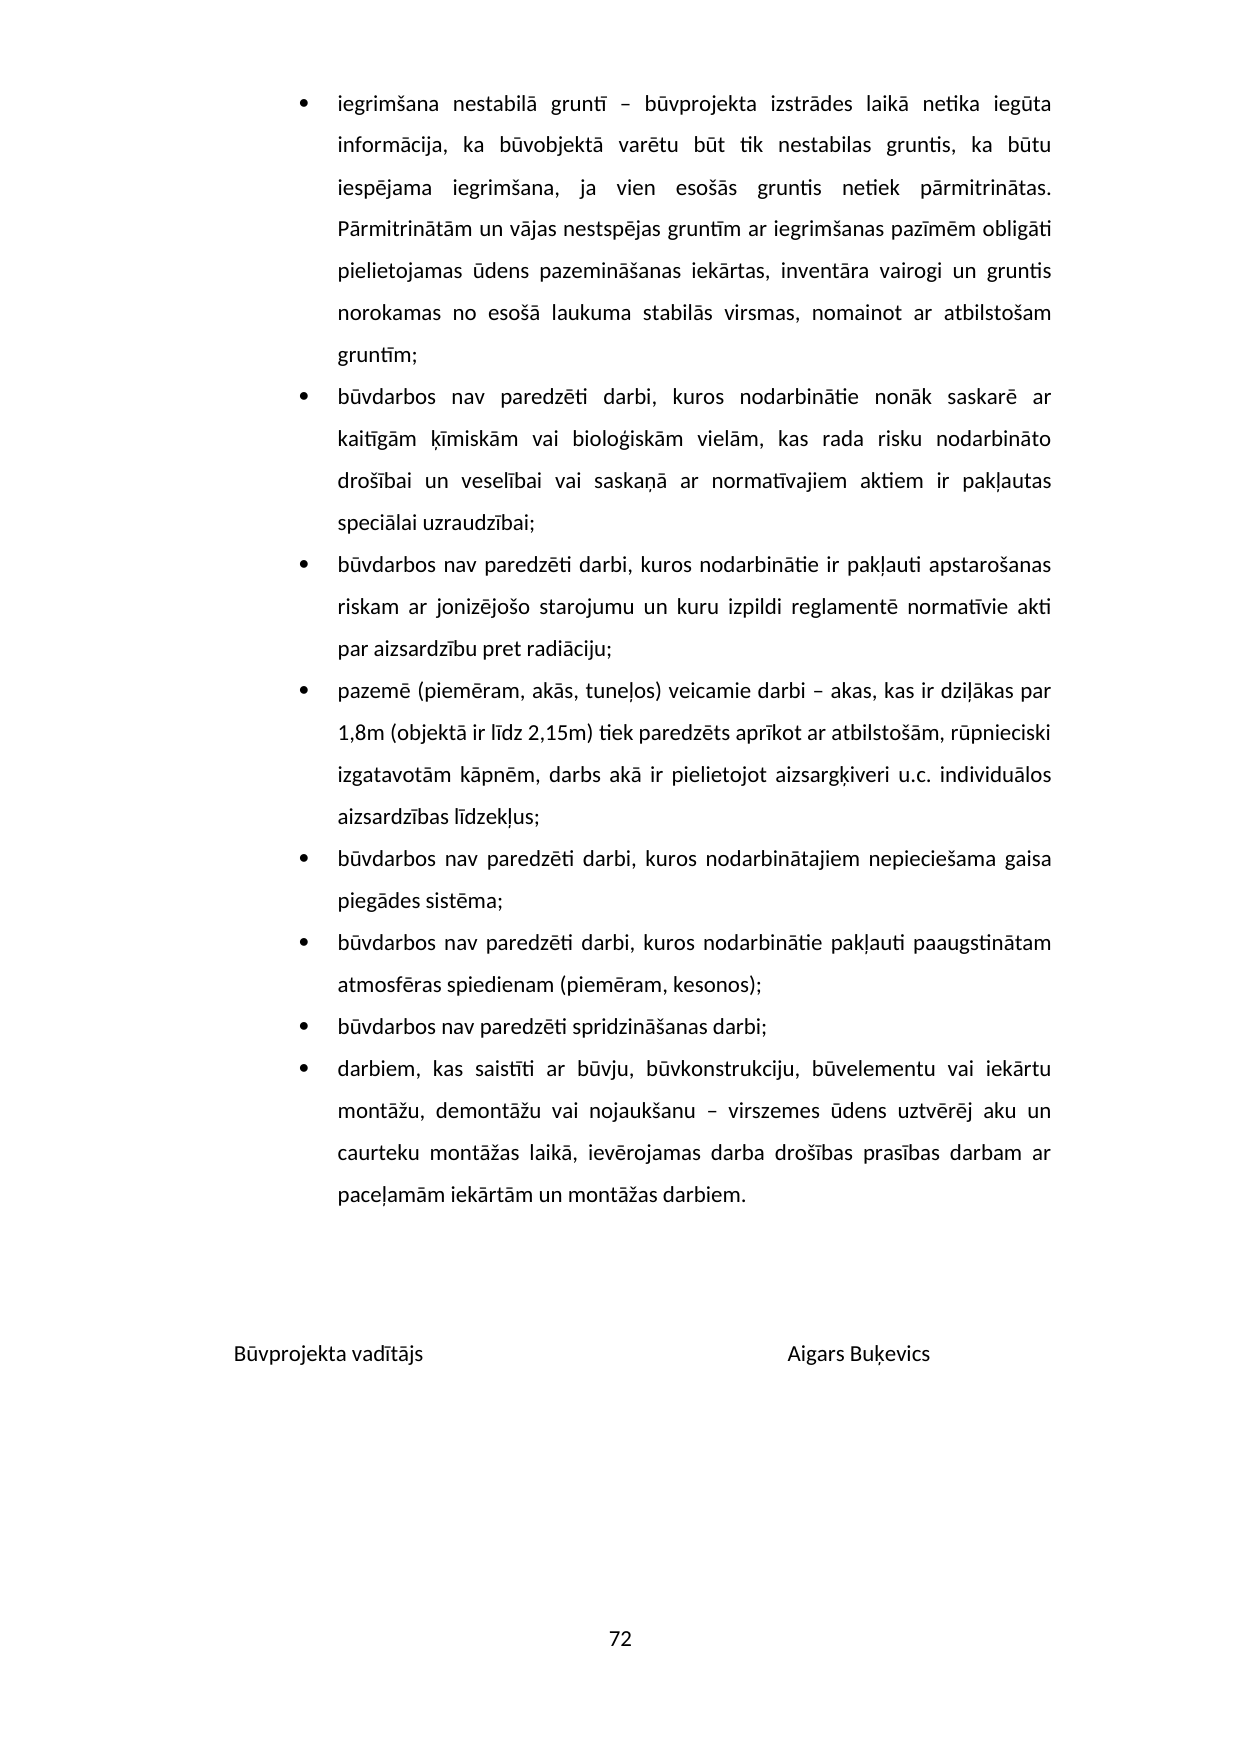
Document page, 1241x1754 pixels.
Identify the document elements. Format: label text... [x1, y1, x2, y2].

text Būvprojekta vadītājs Aigars Buķevics [187, 1339, 1053, 1367]
list darbiem, kas saistīti ar būvju, būvkonstrukciju, būvelementu vai iekārtu montāžu, demontāžu vai nojaukšanu – virszemes ūdens uztvērēj aku un caurteku montāžas laikā, ievērojamas darba drošības prasības darbam ar paceļamām iekārtām un montāžas darbiem. [300, 1054, 1053, 1208]
list būvdarbos nav paredzēti darbi, kuros nodarbinātie ir pakļauti apstarošanas riskam ar jonizējošo starojumu un kuru izpildi reglamentē normatīvie akti par aizsardzību pret radiāciju; [300, 550, 1053, 662]
list iegrimšana nestabilā gruntī – būvprojekta izstrādes laikā netika iegūta informācija, ka būvobjektā varētu būt tik nestabilas gruntis, ka būtu iespējama iegrimšana, ja vien esošās gruntis netiek pārmitrinātas. Pārmitrinātām un vājas nestspējas gruntīm ar iegrimšanas pazīmēm obligāti pielietojamas ūdens pazemināšanas iekārtas, inventāra vairogi un gruntis norokamas no esošā laukuma stabilās virsmas, nomainot ar atbilstošam gruntīm; [300, 89, 1053, 368]
list būvdarbos nav paredzēti darbi, kuros nodarbinātajiem nepieciešama gaisa piegādes sistēma; [300, 844, 1053, 914]
list būvdarbos nav paredzēti spridzināšanas darbi; [300, 1012, 1053, 1040]
list pazemē (piemēram, akās, tuneļos) veicamie darbi – akas, kas ir dziļākas par 1,8m (objektā ir līdz 2,15m) tiek paredzēts aprīkot ar atbilstošām, rūpnieciski izgatavotām kāpnēm, darbs akā ir pielietojot aizsargķiveri u.c. individuālos aizsardzības līdzekļus; [300, 676, 1053, 830]
list būvdarbos nav paredzēti darbi, kuros nodarbinātie pakļauti paaugstinātam atmosfēras spiedienam (piemēram, kesonos); [300, 928, 1053, 998]
list būvdarbos nav paredzēti darbi, kuros nodarbinātie nonāk saskarē ar kaitīgām ķīmiskām vai bioloģiskām vielām, kas rada risku nodarbināto drošībai un veselībai vai saskaņā ar normatīvajiem aktiem ir pakļautas speciālai uzraudzībai; [300, 382, 1053, 536]
